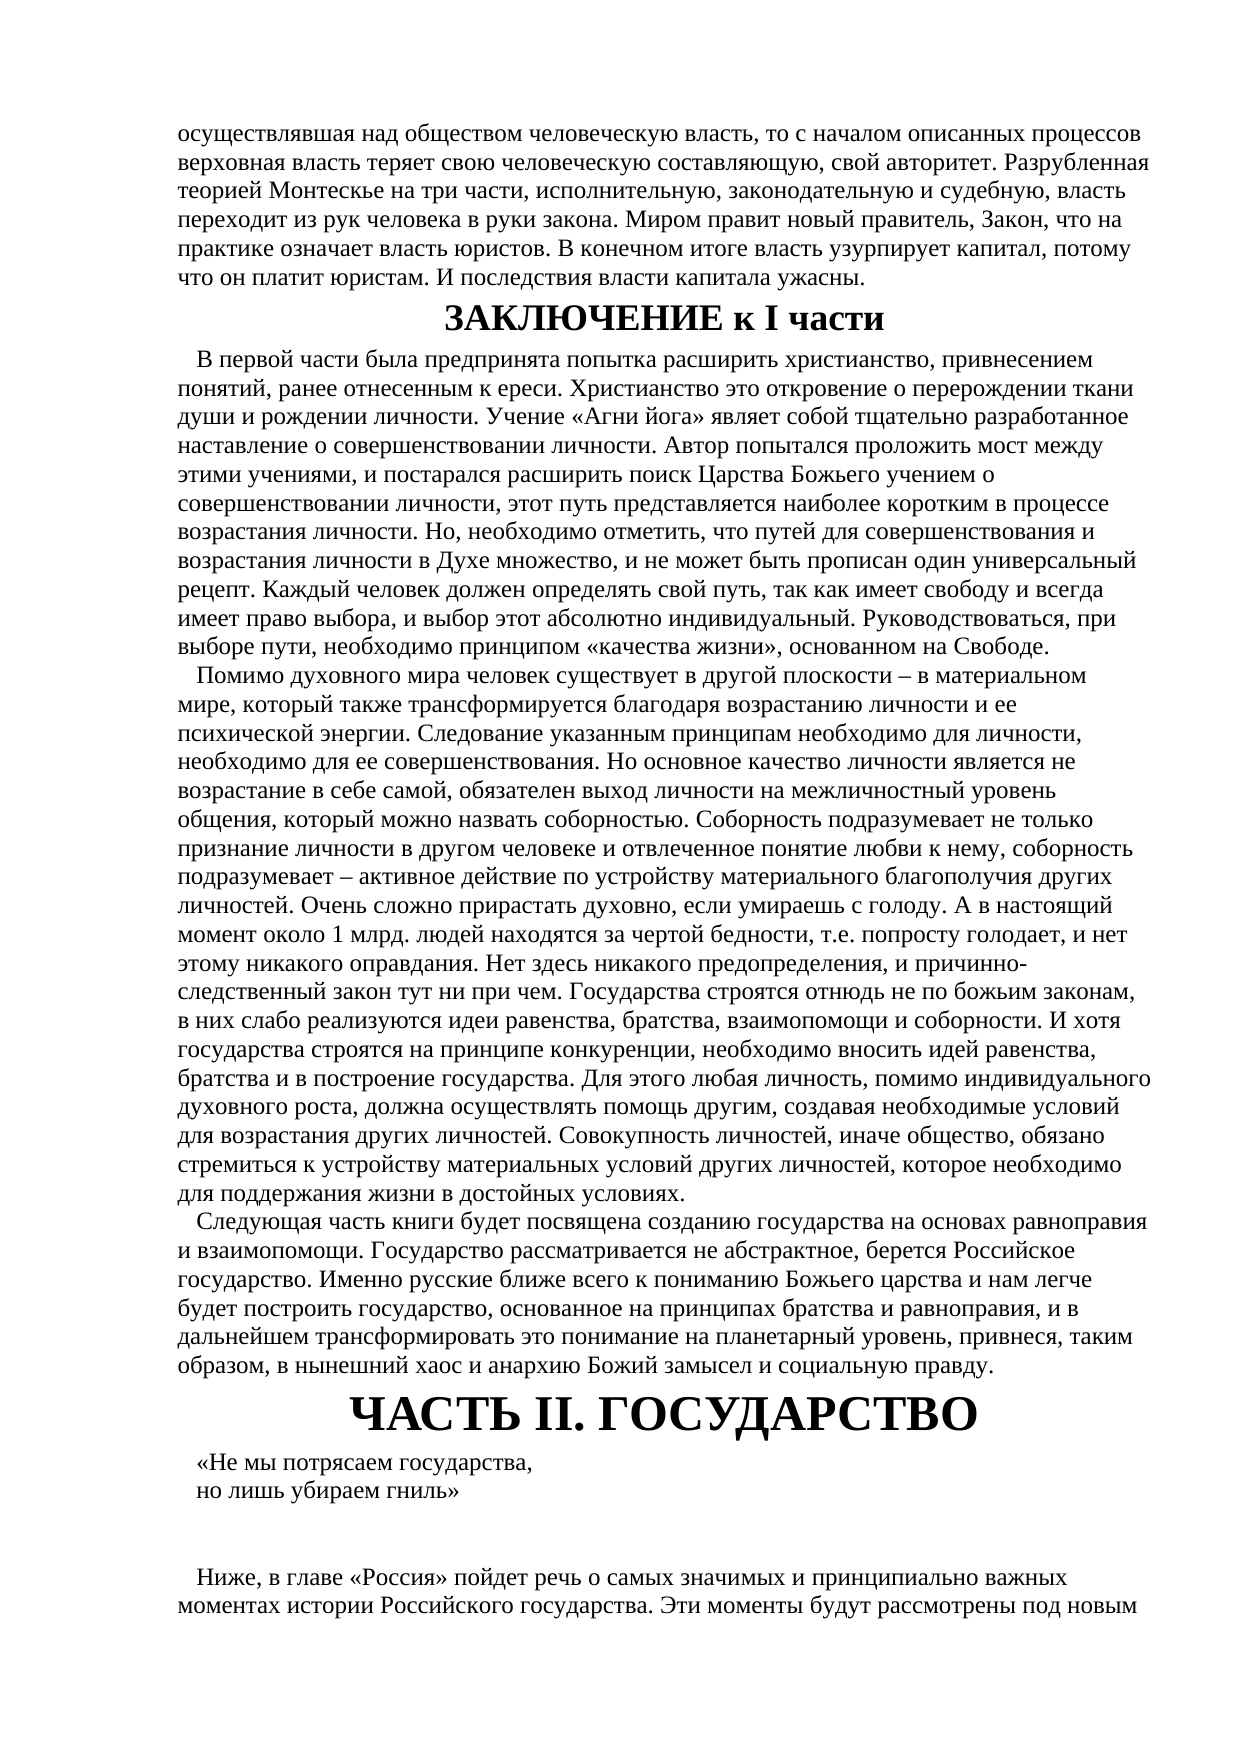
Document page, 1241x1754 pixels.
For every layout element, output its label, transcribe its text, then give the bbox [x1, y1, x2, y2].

text «Не мы потрясаем государства, но лишь убираем гниль» [177, 1447, 1152, 1504]
subtitle ЗАКЛЮЧЕНИЕ к I части [177, 296, 1152, 339]
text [177, 1504, 1152, 1619]
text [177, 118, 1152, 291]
text В первой части была предпринята попытка расширить христианство, привнесением понятий, ранее отнесенным к ереси. Христианство это откровение о перерождении ткани души и рождении личности. Учение «Агни йога» являет собой тщательно разработанное наставление о совершенствовании личности. Автор попытался проложить мост между этими учениями, и постарался расширить поиск Царства Божьего учением о совершенствовании личности, этот путь представляется наиболее коротким в процессе возрастания личности. Но, необходимо отметить, что путей для совершенствования и возрастания личности в Духе множество, и не может быть прописан один универсальный рецепт. Каждый человек должен определять свой путь, так как имеет свободу и всегда имеет право выбора, и выбор этот абсолютно индивидуальный. Руководствоваться, при выборе пути, необходимо принципом «качества жизни», основанном на Свободе. Помимо духовного мира человек существует в другой плоскости – в материальном мире, который также трансформируется благодаря возрастанию личности и ее психической энергии. Следование указанным принципам необходимо для личности, необходимо для ее совершенствования. Но основное качество личности является не возрастание в себе самой, обязателен выход личности на межличностный уровень общения, который можно назвать соборностью. Соборность подразумевает не только признание личности в другом человеке и отвлеченное понятие любви к нему, соборность подразумевает – активное действие по устройству материального благополучия других личностей. Очень сложно прирастать духовно, если умираешь с голоду. А в настоящий момент около 1 млрд. людей находятся за чертой бедности, т.е. попросту голодает, и нет этому никакого оправдания. Нет здесь никакого предопределения, и причинно-следственный закон тут ни при чем. Государства строятся отнюдь не по божьим законам, в них слабо реализуются идеи равенства, братства, взаимопомощи и соборности. И хотя государства строятся на принципе конкуренции, необходимо вносить идей равенства, братства и в построение государства. Для этого любая личность, помимо индивидуального духовного роста, должна осуществлять помощь другим, создавая необходимые условий для возрастания других личностей. Совокупность личностей, иначе общество, обязано стремиться к устройству материальных условий других личностей, которое необходимо для поддержания жизни в достойных условиях. Следующая часть книги будет посвящена созданию государства на основах равноправия и взаимопомощи. Государство рассматривается не абстрактное, берется Российское государство. Именно русские ближе всего к пониманию Божьего царства и нам легче будет построить государство, основанное на принципах братства и равноправия, и в дальнейшем трансформировать это понимание на планетарный уровень, привнеся, таким образом, в нынешний хаос и анархию Божий замысел и социальную правду. [177, 344, 1152, 1379]
subtitle ЧАСТЬ II. ГОСУДАРСТВО [177, 1384, 1152, 1442]
